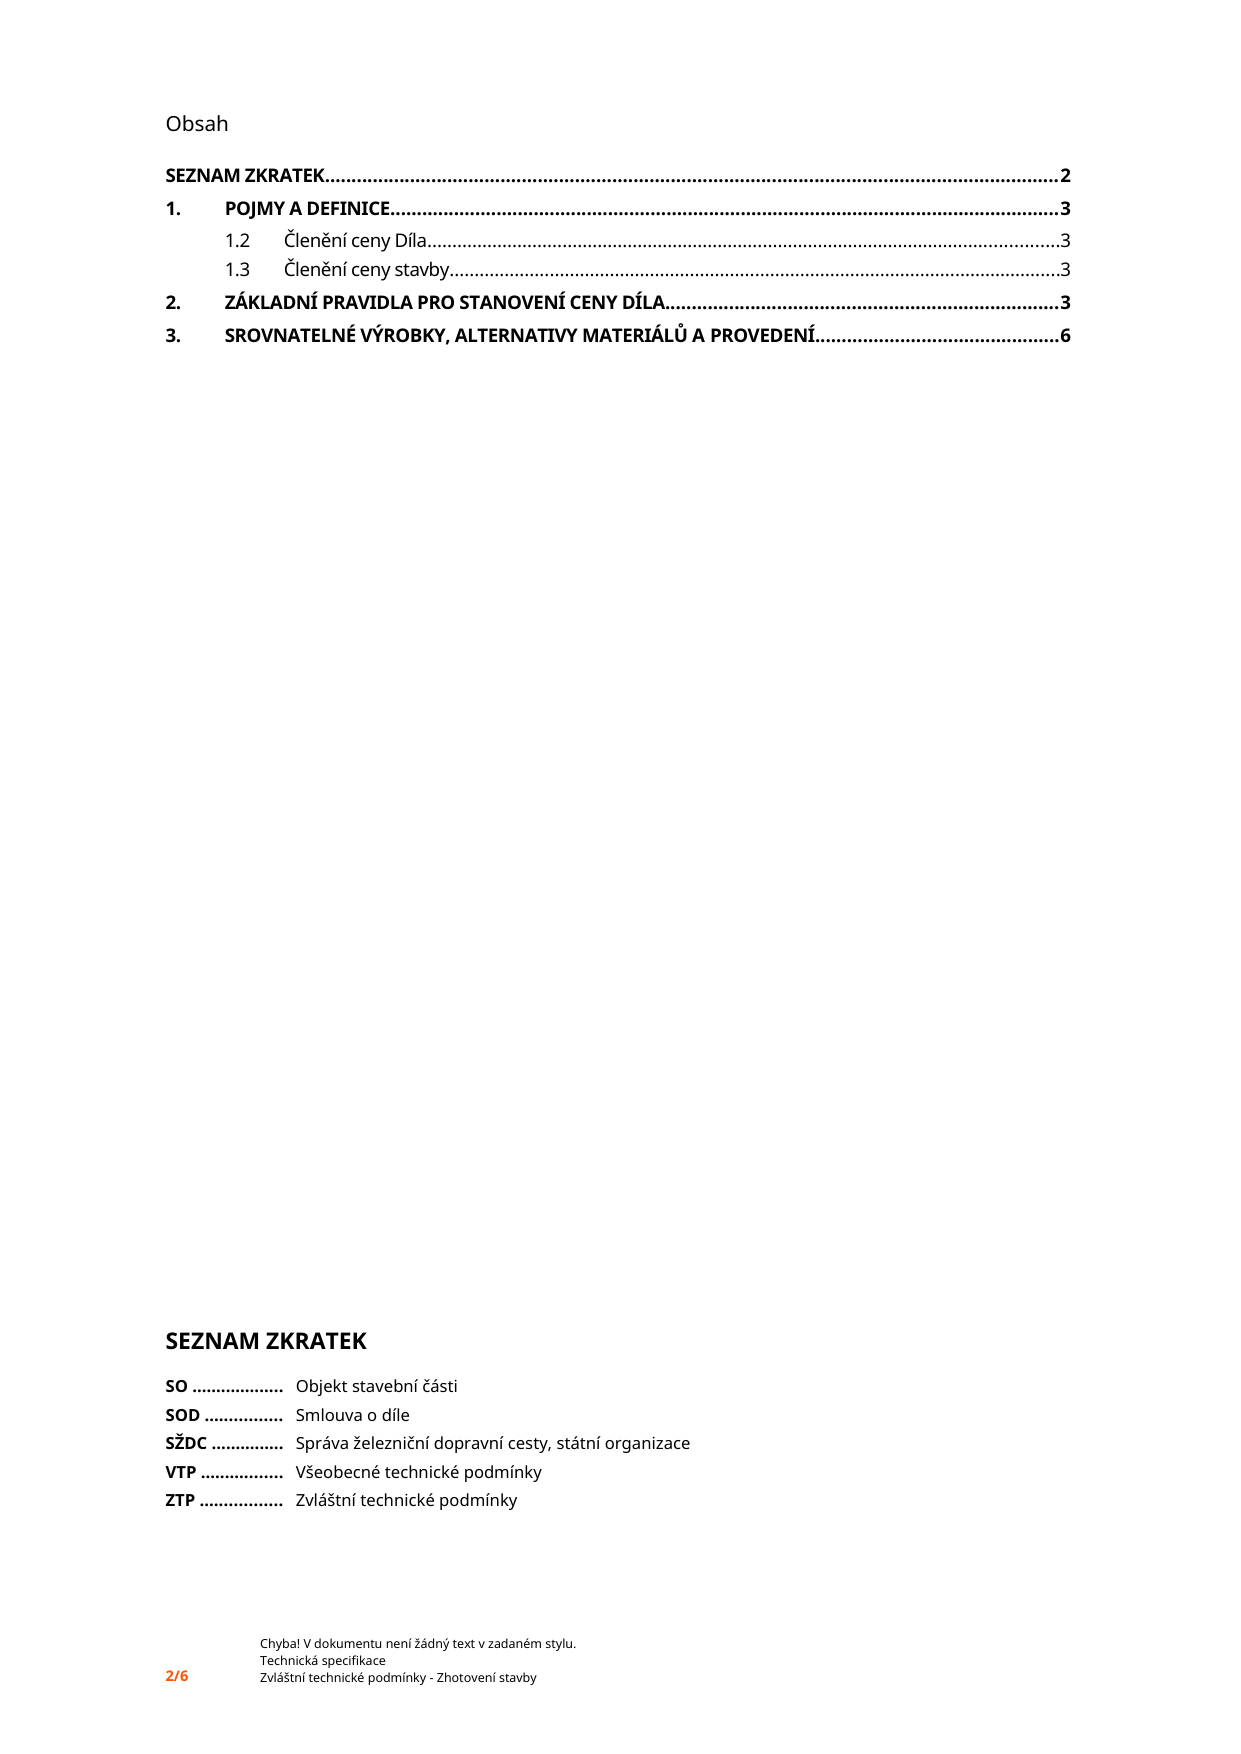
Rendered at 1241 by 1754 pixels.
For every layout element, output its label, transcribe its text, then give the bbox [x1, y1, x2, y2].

table_cell Správa železniční dopravní cesty, státní organizace [296, 1429, 1072, 1457]
text SEZNAM ZKRATEK 2 [165, 163, 1075, 188]
table_cell Zvláštní technické podmínky [296, 1486, 1072, 1514]
table_cell VTP [165, 1458, 296, 1486]
text 1.3 Členění ceny stavby 3 [224, 256, 1075, 282]
table_cell SOD [165, 1400, 296, 1429]
table_cell ZTP [165, 1486, 296, 1514]
table_header SO [165, 1372, 296, 1400]
table_cell Všeobecné technické podmínky [296, 1458, 1072, 1486]
text 3. SROVNATELNÉ VÝROBKY, ALTERNATIVY MATERIÁLŮ A PROVEDENÍ 6 [165, 322, 1075, 347]
text 2. ZÁKLADNÍ PRAVIDLA PRO stanovení ceny Díla 3 [165, 289, 1075, 315]
table_cell SŽDC [165, 1429, 296, 1457]
table_header Objekt stavební části [296, 1372, 1072, 1400]
text Obsah [165, 109, 1075, 138]
table_cell Smlouva o díle [296, 1400, 1072, 1429]
text 1.2 Členění ceny Díla 3 [224, 228, 1075, 253]
text 1. POJMY A DEFINICE 3 [165, 195, 1075, 220]
text SEZNAM ZKRATEK [165, 1325, 1075, 1356]
